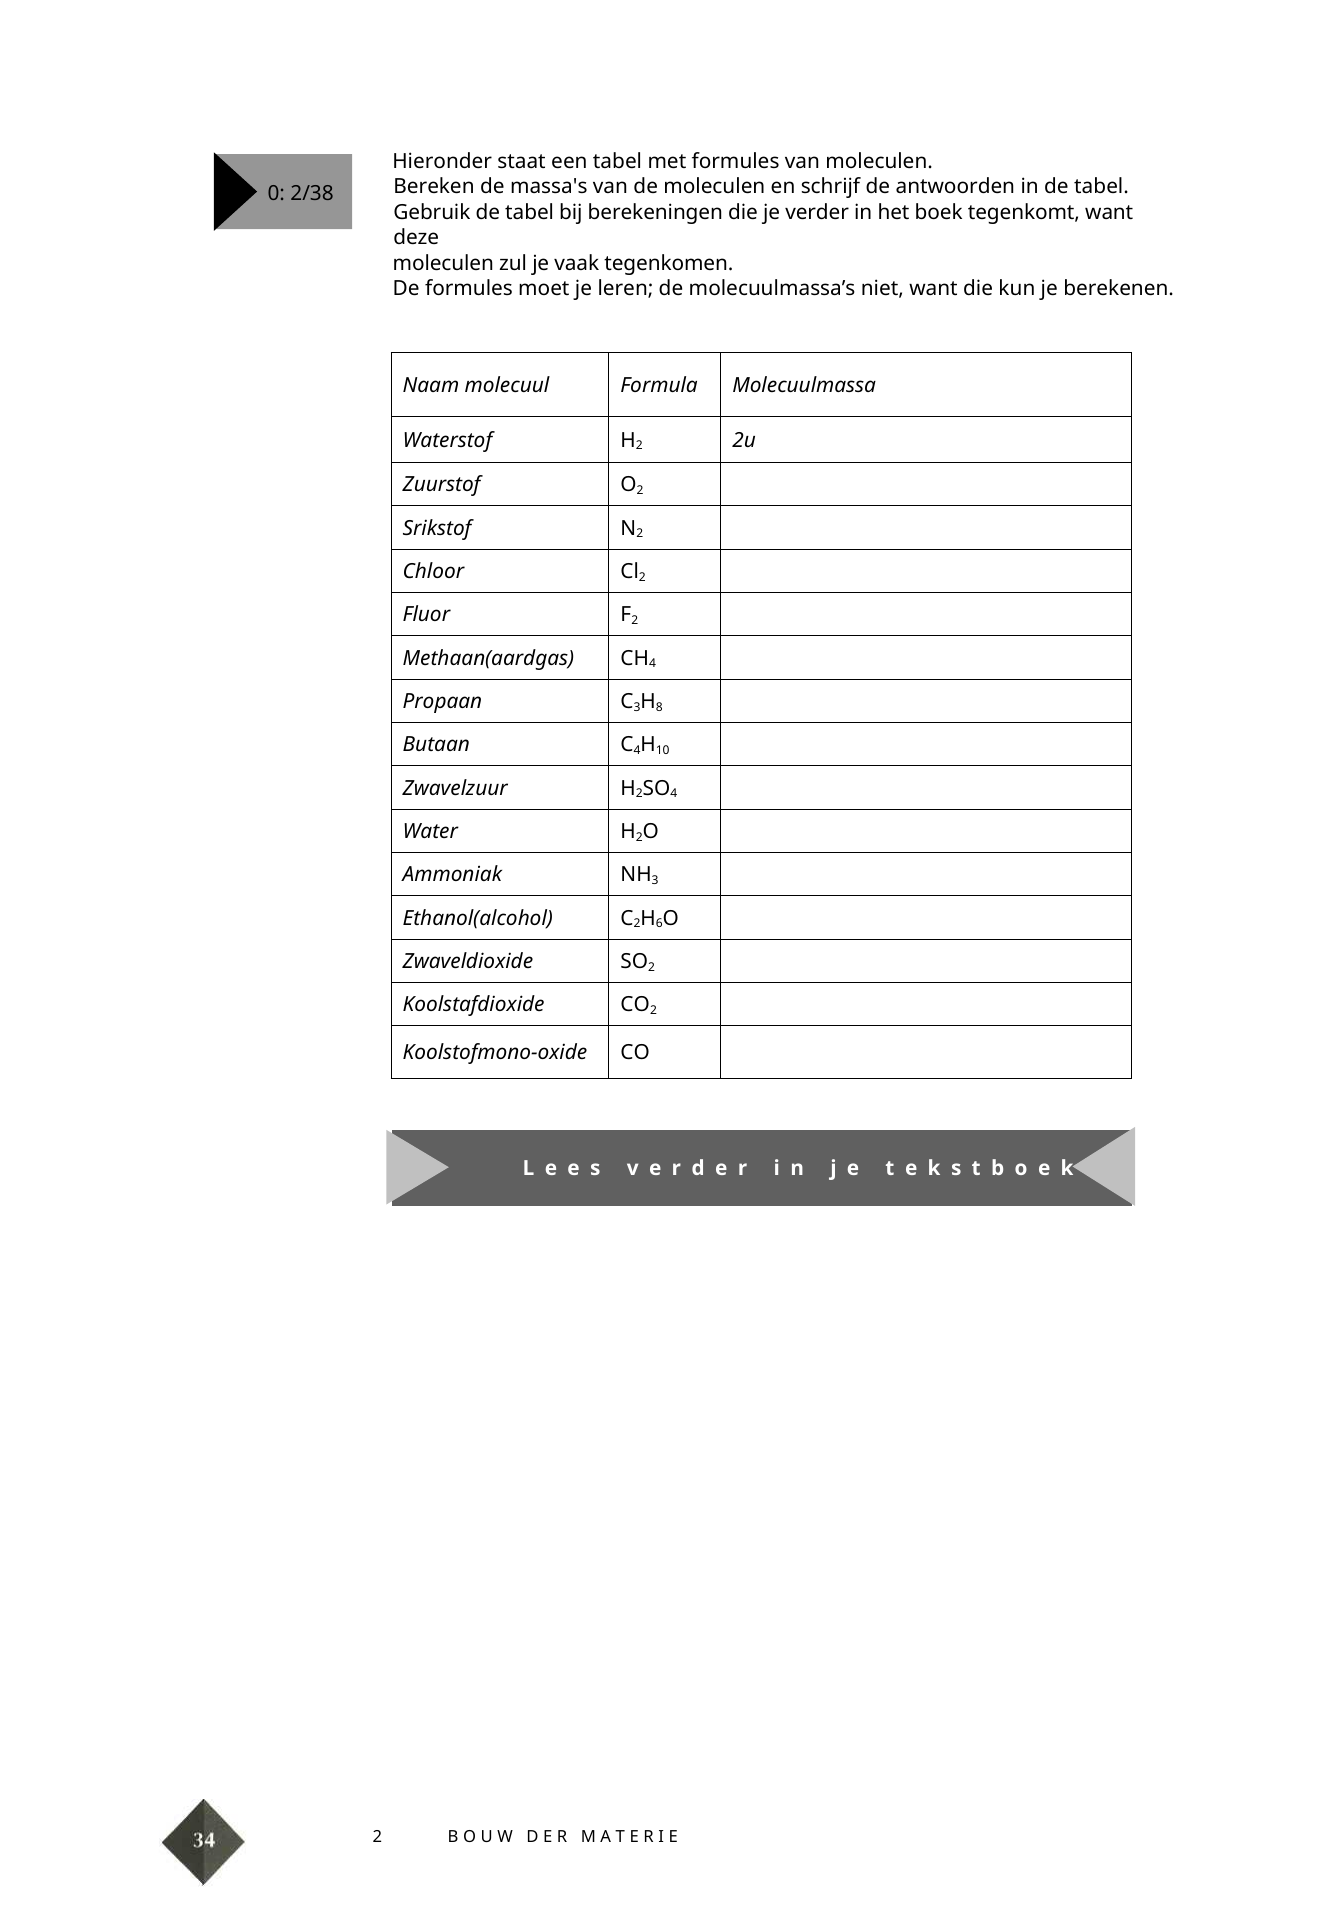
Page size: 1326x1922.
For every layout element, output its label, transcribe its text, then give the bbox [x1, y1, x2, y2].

table_cell [721, 636, 1131, 679]
table_cell F2 [609, 593, 720, 635]
table_cell SO2 [609, 940, 720, 982]
table_cell [721, 983, 1131, 1025]
table_cell Waterstof [392, 417, 608, 462]
table_cell [721, 723, 1131, 765]
table_cell [721, 463, 1131, 505]
table_cell [721, 896, 1131, 939]
text Bereken de massa's van de moleculen en schrijf de antwoorden in de tabel. [393, 173, 1176, 199]
text Lees verder in je tekstboek [428, 1155, 1093, 1181]
table_cell Zuurstof [392, 463, 608, 505]
table_cell [721, 940, 1131, 982]
table_cell NH3 [609, 853, 720, 895]
table_cell Srikstof [392, 506, 608, 549]
text Gebruik de tabel bij berekeningen die je verder in het boek tegenkomt, want deze [393, 199, 1176, 250]
table_cell Koolstofmono-oxide [392, 1026, 608, 1078]
table_cell C2H6O [609, 896, 720, 939]
table_cell [721, 593, 1131, 635]
table_cell Zwavelzuur [392, 766, 608, 809]
table_cell CH4 [609, 636, 720, 679]
text moleculen zul je vaak tegenkomen. [392, 250, 1176, 275]
table_cell [721, 810, 1131, 852]
table_cell Methaan(aardgas) [392, 636, 608, 679]
text Hieronder staat een tabel met formules van moleculen. [392, 148, 1176, 173]
table_cell O2 [609, 463, 720, 505]
table_cell Koolstafdioxide [392, 983, 608, 1025]
table_cell 2u [721, 417, 1131, 462]
table_cell [721, 766, 1131, 809]
table_cell H2SO4 [609, 766, 720, 809]
table_cell [721, 853, 1131, 895]
table_cell [721, 1026, 1131, 1078]
table_cell CO2 [609, 983, 720, 1025]
table_cell C4H10 [609, 723, 720, 765]
picture [158, 1799, 248, 1893]
table_cell H2O [609, 810, 720, 852]
table_cell [721, 550, 1131, 592]
table_header Molecuulmassa [721, 353, 1131, 416]
table_cell Ethanol(alcohol) [392, 896, 608, 939]
table_cell CO [609, 1026, 720, 1078]
table_cell Ammoniak [392, 853, 608, 895]
table_cell Propaan [392, 680, 608, 722]
table_cell Chloor [392, 550, 608, 592]
table_cell Butaan [392, 723, 608, 765]
table_cell [721, 680, 1131, 722]
table_header Naam molecuul [392, 353, 608, 416]
table_header Formula [609, 353, 720, 416]
table_cell [721, 506, 1131, 549]
table_cell N2 [609, 506, 720, 549]
table_cell Cl2 [609, 550, 720, 592]
table_cell C3H8 [609, 680, 720, 722]
table_cell Water [392, 810, 608, 852]
table_cell Fluor [392, 593, 608, 635]
table_cell H2 [609, 417, 720, 462]
text De formules moet je leren; de molecuulmassa’s niet, want die kun je berekenen. [392, 275, 1176, 301]
table_cell Zwaveldioxide [392, 940, 608, 982]
